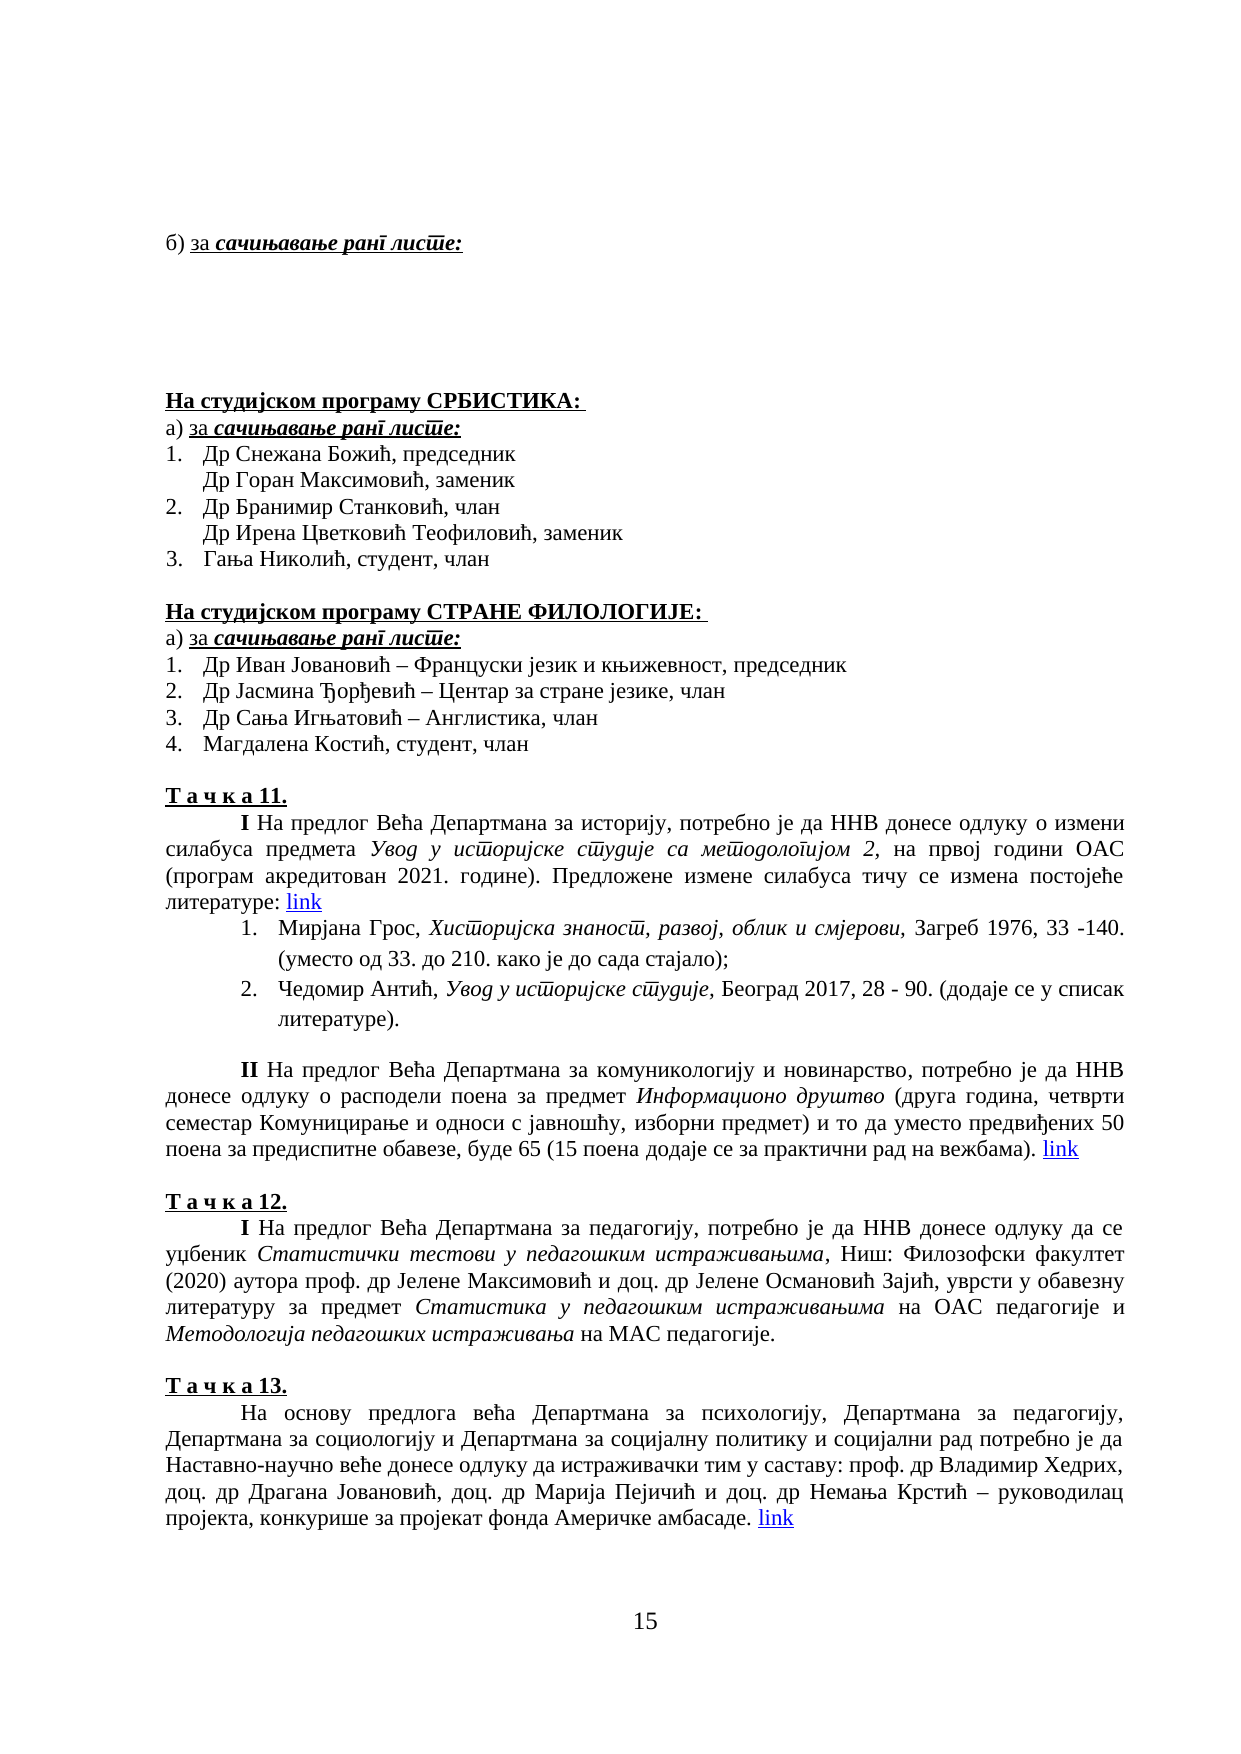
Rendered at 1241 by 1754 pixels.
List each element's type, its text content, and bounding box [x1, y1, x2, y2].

list Магдалена Костић, студент, члан [165, 730, 1125, 756]
list Др Иван Јовановић – Француски језик и књижевност, председник [165, 651, 1125, 677]
list Др Снежана Божић, председник [165, 440, 1125, 466]
text I На предлог Већа Департмана за педагогију, потребно је да ННВ донесе одлуку да се уџбеник Статистички тестови у педагошким истраживањима, Ниш: Филозофски факултет (2020) аутора проф. др Јелене Максимовић и доц. др Јелене Османовић Зајић, уврсти у обавезну литературу за предмет Статистика у педагошким истраживањима на ОАС педагогије и Методологија педагошких истраживања на МАС педагогије. [165, 1214, 1125, 1346]
text Т а ч к а 13. [165, 1372, 1125, 1399]
text Т а ч к а 12. [165, 1188, 1125, 1214]
list Чедомир Антић, Увод у историјске студије, Београд 2017, 28 - 90. (додаје се у списак литературе). [240, 975, 1125, 1031]
text Др Ирена Цветковић Теофиловић, заменик [203, 519, 1125, 545]
text б) за сачињавање ранг листе: [165, 229, 1125, 256]
text На основу предлога већа Департмана за психологију, Департмана за педагогију, Департмана за социологију и Департмана за социјалну политику и социјални рад потребно је да Наставно-научно веће донесе одлуку да истраживачки тим у саставу: проф. др Владимир Хедрих, доц. др Драгана Јовановић, доц. др Марија Пејичић и доц. др Немања Крстић – руководилац пројекта, конкурише за пројекат фонда Америчке амбасаде. link [165, 1399, 1125, 1530]
text На студијском програму СРБИСТИКА: [165, 387, 1125, 414]
list Гања Николић, студент, члан [166, 545, 1125, 572]
list Др Бранимир Станковић, члан [165, 493, 1125, 519]
text а) за сачињавање ранг листе: [165, 624, 1125, 651]
text На студијском програму СТРАНЕ ФИЛОЛОГИЈЕ: [165, 598, 1125, 624]
text II На предлог Већа Департмана за комуникологију и новинарство, потребно је да ННВ донесе одлуку о расподели поена за предмет Информационо друштво (друга година, четврти семестар Комуницирање и односи с јавношћу, изборни предмет) и то да уместо предвиђених 50 поена за предиспитне обавезе, буде 65 (15 поена додаје се за практични рад на вежбама). link [165, 1056, 1125, 1161]
list Др Јасмина Ђорђевић – Центар за стране језике, члан [165, 677, 1125, 703]
text I На предлог Већа Департмана за историју, потребно је да ННВ донесе одлуку о измени силабуса предмета Увод у историјске студије са методологиjом 2, на првој години ОАС (програм акредитован 2021. године). Предложене измене силабуса тичу се измена постојеће литературе: link [165, 809, 1125, 914]
list Др Сања Игњатовић – Англистика, члан [165, 703, 1125, 730]
text Т а ч к а 11. [165, 783, 1125, 809]
text а) за сачињавање ранг листе: [165, 414, 1125, 440]
text Др Горан Максимовић, заменик [203, 466, 1125, 493]
list Мирјана Грос, Хисторијска знаност, развој, облик и смјерови, Загреб 1976, 33 -140. (уместо од 33. до 210. како је до сада стајало); [240, 914, 1125, 971]
